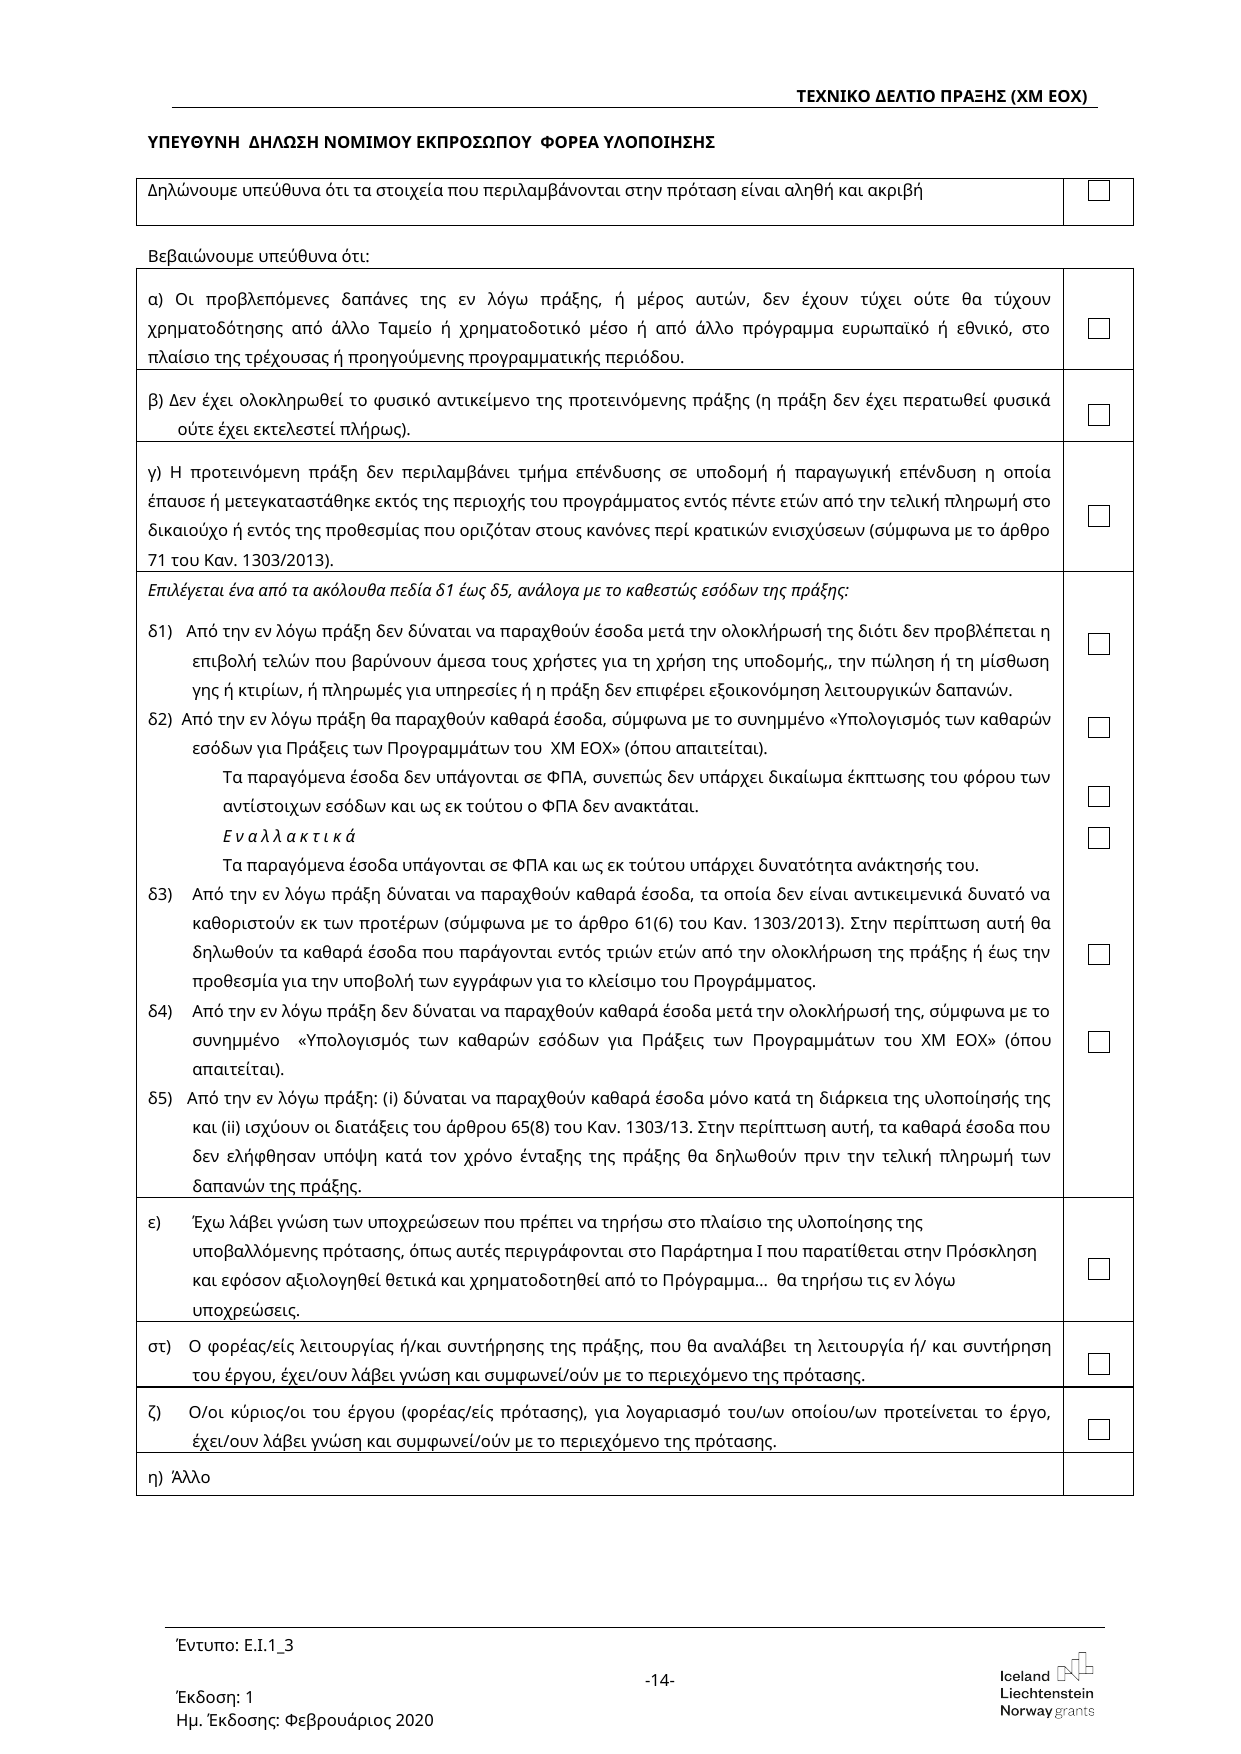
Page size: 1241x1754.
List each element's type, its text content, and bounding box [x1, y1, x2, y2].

table_cell γ) Η προτεινόμενη πράξη δεν περιλαμβάνει τμήμα επένδυσης σε υποδομή ή παραγωγική επένδυση η οποία έπαυσε ή μετεγκαταστάθηκε εκτός της περιοχής του προγράμματος εντός πέντε ετών από την τελική πληρωμή στο δικαιούχο ή εντός της προθεσμίας που οριζόταν στους κανόνες περί κρατικών ενισχύσεων (σύμφωνα με το άρθρο 71 του Καν. 1303/2013). [137, 442, 1063, 571]
table_header α) Οι προβλεπόμενες δαπάνες της εν λόγω πράξης, ή μέρος αυτών, δεν έχουν τύχει ούτε θα τύχουν χρηματοδότησης από άλλο Ταμείο ή χρηματοδοτικό μέσο ή από άλλο πρόγραμμα ευρωπαϊκό ή εθνικό, στο πλαίσιο της τρέχουσας ή προηγούμενης προγραμματικής περιόδου. [137, 269, 1063, 369]
table_cell β) Δεν έχει ολοκληρωθεί το φυσικό αντικείμενο της προτεινόμενης πράξης (η πράξη δεν έχει περατωθεί φυσικά ούτε έχει εκτελεστεί πλήρως). [137, 370, 1063, 441]
table_header [1064, 179, 1133, 225]
table_header Δηλώνουμε υπεύθυνα ότι τα στοιχεία που περιλαμβάνονται στην πρόταση είναι αληθή και ακριβή [137, 179, 1063, 225]
table_cell Επιλέγεται ένα από τα ακόλουθα πεδία δ1 έως δ5, ανάλογα με το καθεστώς εσόδων της πράξης: δ1) Από την εν λόγω πράξη δεν δύναται να παραχθούν έσοδα μετά την ολοκλήρωσή της διότι δεν προβλέπεται η επιβολή τελών που βαρύνουν άμεσα τους χρήστες για τη χρήση της υποδομής,, την πώληση ή τη μίσθωση γης ή κτιρίων, ή πληρωμές για υπηρεσίες ή η πράξη δεν επιφέρει εξοικονόμηση λειτουργικών δαπανών. δ2) Από την εν λόγω πράξη θα παραχθούν καθαρά έσοδα, σύμφωνα με το συνημμένο «Υπολογισμός των καθαρών εσόδων για Πράξεις των Προγραμμάτων του ΧΜ ΕΟΧ» (όπου απαιτείται). Τα παραγόμενα έσοδα δεν υπάγονται σε ΦΠΑ, συνεπώς δεν υπάρχει δικαίωμα έκπτωσης του φόρου των αντίστοιχων εσόδων και ως εκ τούτου ο ΦΠΑ δεν ανακτάται. Εναλλακτικά Τα παραγόμενα έσοδα υπάγονται σε ΦΠΑ και ως εκ τούτου υπάρχει δυνατότητα ανάκτησής του. δ3) Από την εν λόγω πράξη δύναται να παραχθούν καθαρά έσοδα, τα οποία δεν είναι αντικειμενικά δυνατό να καθοριστούν εκ των προτέρων (σύμφωνα με το άρθρο 61(6) του Καν. 1303/2013). Στην περίπτωση αυτή θα δηλωθούν τα καθαρά έσοδα που παράγονται εντός τριών ετών από την ολοκλήρωση της πράξης ή έως την προθεσμία για την υποβολή των εγγράφων για το κλείσιμο του Προγράμματος. δ4) Από την εν λόγω πράξη δεν δύναται να παραχθούν καθαρά έσοδα μετά την ολοκλήρωσή της, σύμφωνα με το συνημμένο «Υπολογισμός των καθαρών εσόδων για Πράξεις των Προγραμμάτων του ΧΜ ΕΟΧ» (όπου απαιτείται). δ5) Από την εν λόγω πράξη: (i) δύναται να παραχθούν καθαρά έσοδα μόνο κατά τη διάρκεια της υλοποίησής της και (ii) ισχύουν οι διατάξεις του άρθρου 65(8) του Καν. 1303/13. Στην περίπτωση αυτή, τα καθαρά έσοδα που δεν ελήφθησαν υπόψη κατά τον χρόνο ένταξης της πράξης θα δηλωθούν πριν την τελική πληρωμή των δαπανών της πράξης. [137, 572, 1063, 1197]
text ΥΠΕΥΘΥΝΗ ΔΗΛΩΣΗ ΝΟΜΙΜΟΥ ΕΚΠΡΟΣΩΠΟΥ ΦΟΡΕΑ ΥΛΟΠΟΙΗΣΗΣ [148, 131, 1122, 153]
table_cell ε) Έχω λάβει γνώση των υποχρεώσεων που πρέπει να τηρήσω στο πλαίσιο της υλοποίησης της υποβαλλόμενης πρότασης, όπως αυτές περιγράφονται στο Παράρτημα Ι που παρατίθεται στην Πρόσκληση και εφόσον αξιολογηθεί θετικά και χρηματοδοτηθεί από το Πρόγραμμα… θα τηρήσω τις εν λόγω υποχρεώσεις. [137, 1198, 1063, 1321]
table_cell ζ) Ο/οι κύριος/οι του έργου (φορέας/είς πρότασης), για λογαριασμό του/ων οποίου/ων προτείνεται το έργο, έχει/ουν λάβει γνώση και συμφωνεί/ούν με το περιεχόμενο της πρότασης. [137, 1388, 1063, 1452]
table_cell [1064, 442, 1133, 571]
table_cell [1064, 1388, 1133, 1452]
table_cell η) Άλλο [137, 1453, 1063, 1495]
table_cell [1064, 1198, 1133, 1321]
table_cell [1064, 572, 1133, 1197]
table_cell [1064, 1453, 1133, 1495]
picture [1000, 1652, 1095, 1719]
table_cell [1064, 370, 1133, 441]
text Βεβαιώνουμε υπεύθυνα ότι: [148, 238, 1122, 268]
table_cell [1064, 1322, 1133, 1386]
table_cell στ) Ο φορέας/είς λειτουργίας ή/και συντήρησης της πράξης, που θα αναλάβει τη λειτουργία ή/ και συντήρηση του έργου, έχει/ουν λάβει γνώση και συμφωνεί/ούν με το περιεχόμενο της πρότασης. [137, 1322, 1063, 1386]
table_header [1064, 269, 1133, 369]
